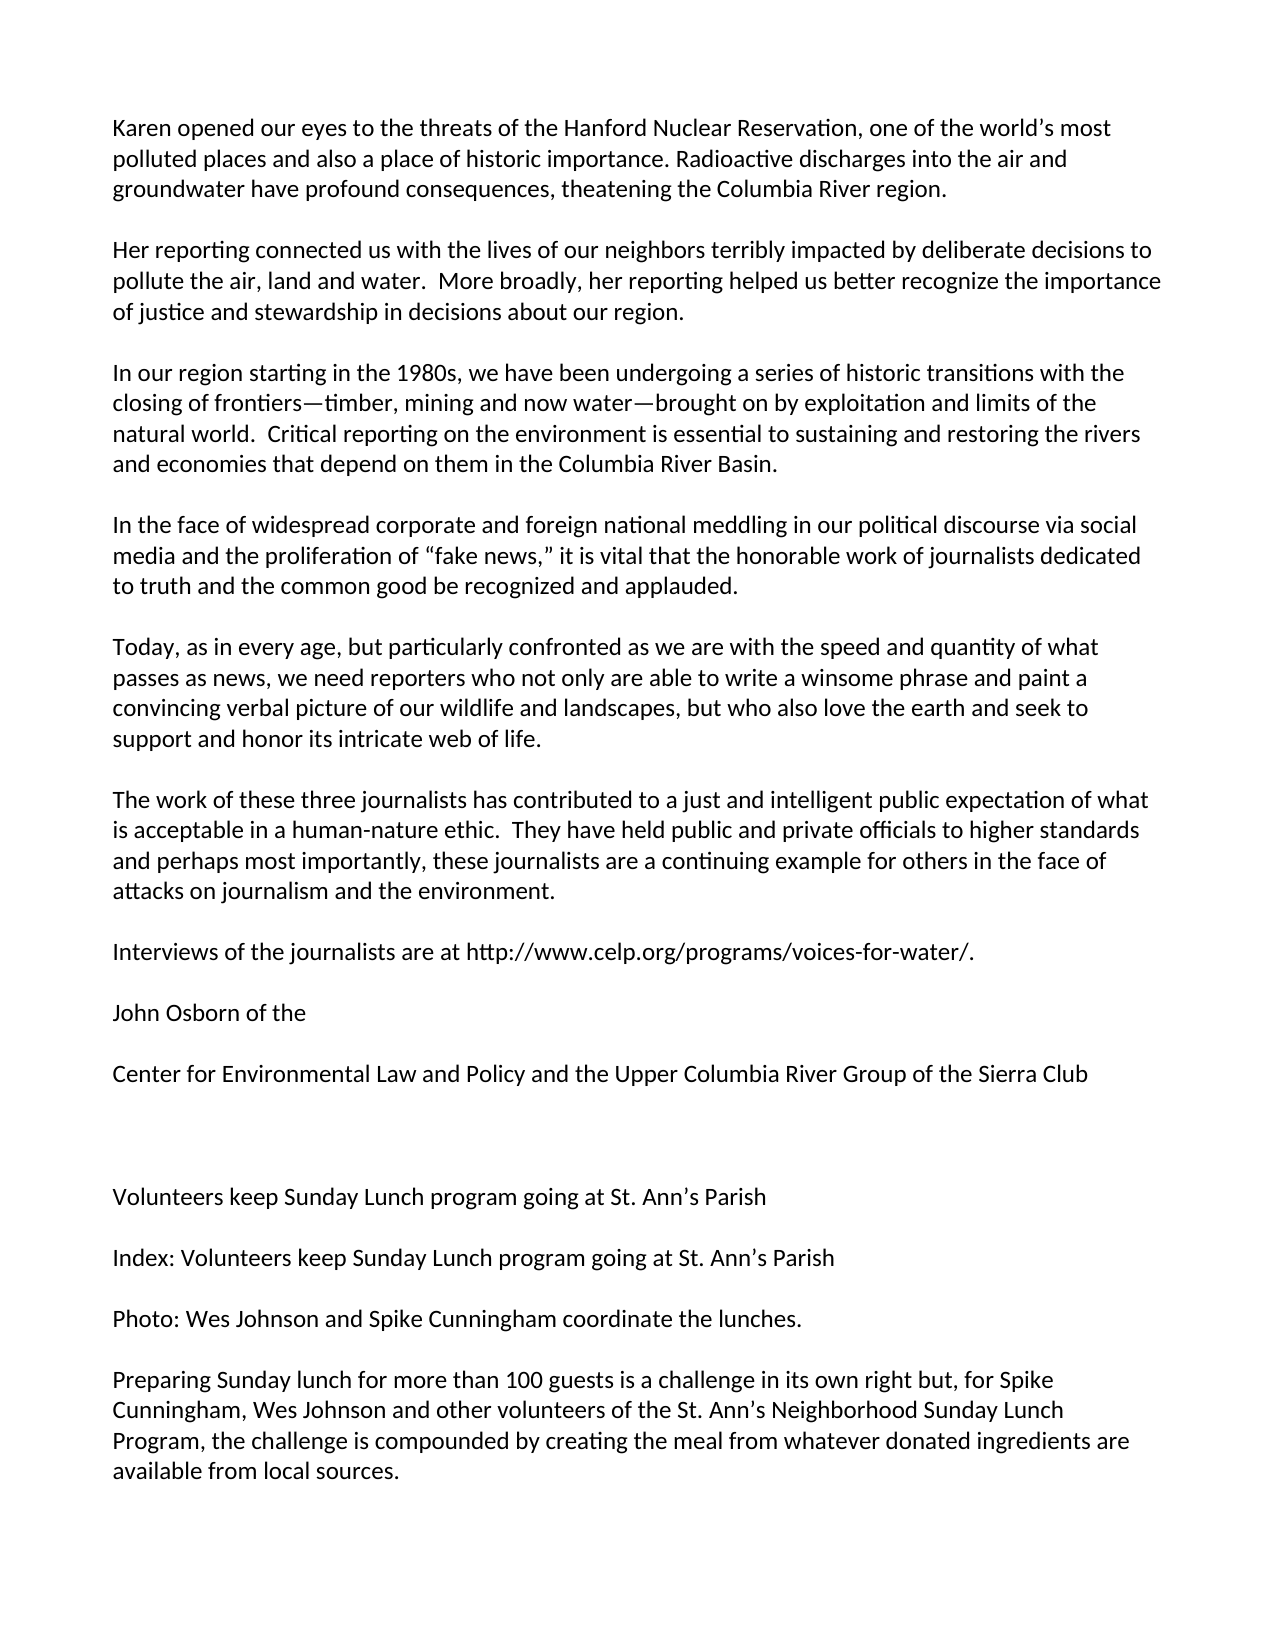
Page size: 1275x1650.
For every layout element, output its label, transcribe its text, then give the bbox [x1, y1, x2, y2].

text Volunteers keep Sunday Lunch program going at St. Ann’s Parish [112, 1181, 1162, 1211]
text Preparing Sunday lunch for more than 100 guests is a challenge in its own right but, for Spike Cunningham, Wes Johnson and other volunteers of the St. Ann’s Neighborhood Sunday Lunch Program, the challenge is compounded by creating the meal from whatever donated ingredients are available from local sources. [112, 1364, 1162, 1486]
text The work of these three journalists has contributed to a just and intelligent public expectation of what is acceptable in a human-nature ethic. They have held public and private officials to higher standards and perhaps most importantly, these journalists are a continuing example for others in the face of attacks on journalism and the environment. [112, 784, 1162, 906]
text Index: Volunteers keep Sunday Lunch program going at St. Ann’s Parish [112, 1242, 1162, 1272]
text Today, as in every age, but particularly confronted as we are with the speed and quantity of what passes as news, we need reporters who not only are able to write a winsome phrase and paint a convincing verbal picture of our wildlife and landscapes, but who also love the earth and seek to support and honor its intricate web of life. [112, 631, 1162, 753]
text Her reporting connected us with the lives of our neighbors terribly impacted by deliberate decisions to pollute the air, land and water. More broadly, her reporting helped us better recognize the importance of justice and stewardship in decisions about our region. [112, 234, 1162, 326]
text In the face of widespread corporate and foreign national meddling in our political discourse via social media and the proliferation of “fake news,” it is vital that the honorable work of journalists dedicated to truth and the common good be recognized and applauded. [112, 509, 1162, 601]
text In our region starting in the 1980s, we have been undergoing a series of historic transitions with the closing of frontiers—timber, mining and now water—brought on by exploitation and limits of the natural world. Critical reporting on the environment is essential to sustaining and restoring the rivers and economies that depend on them in the Columbia River Basin. [112, 357, 1162, 479]
text Center for Environmental Law and Policy and the Upper Columbia River Group of the Sierra Club [112, 1059, 1162, 1089]
text Interviews of the journalists are at http://www.celp.org/programs/voices-for-water/. [112, 937, 1162, 967]
text John Osborn of the [112, 998, 1162, 1028]
text Photo: Wes Johnson and Spike Cunningham coordinate the lunches. [112, 1303, 1162, 1333]
text Karen opened our eyes to the threats of the Hanford Nuclear Reservation, one of the world’s most polluted places and also a place of historic importance. Radioactive discharges into the air and groundwater have profound consequences, theatening the Columbia River region. [112, 112, 1162, 204]
